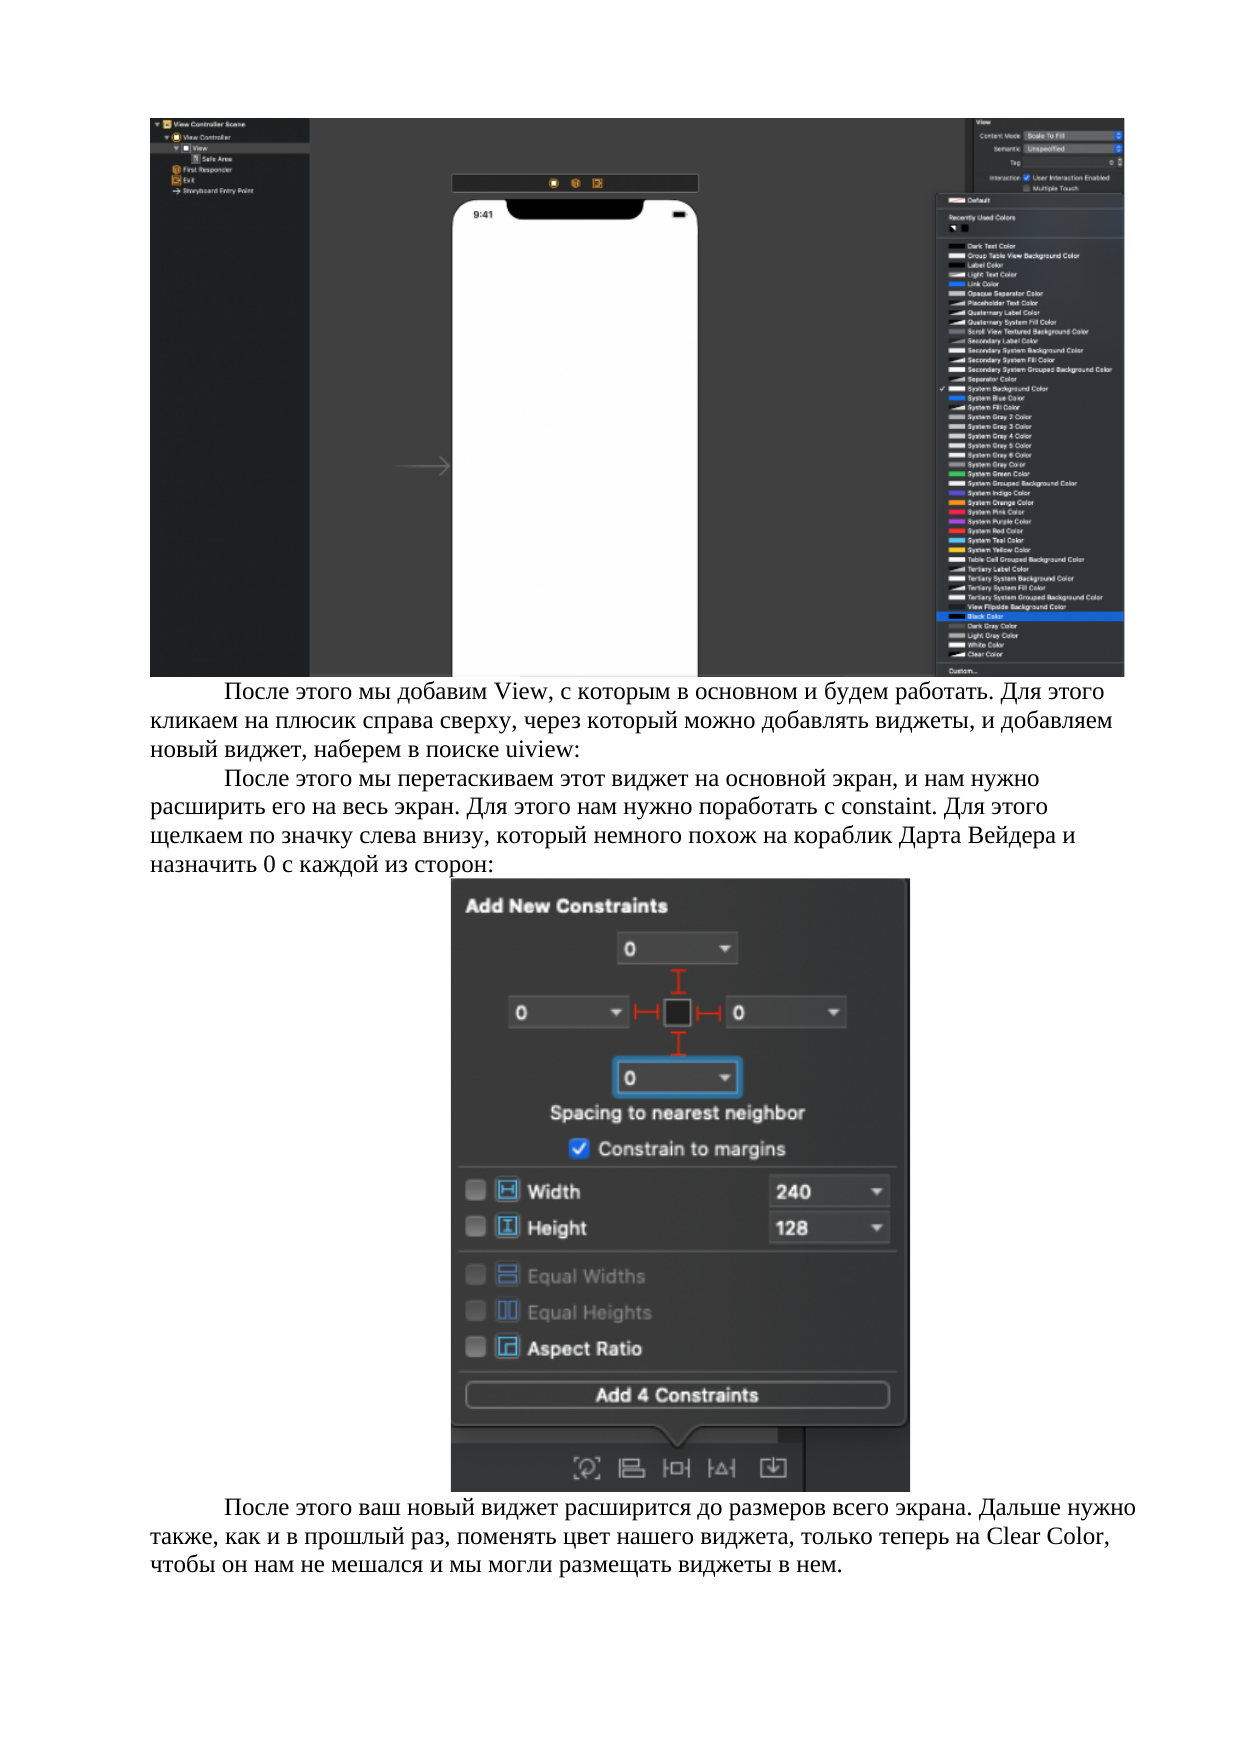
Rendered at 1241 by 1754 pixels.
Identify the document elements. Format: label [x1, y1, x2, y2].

picture [450, 877, 911, 1492]
picture [150, 118, 1125, 677]
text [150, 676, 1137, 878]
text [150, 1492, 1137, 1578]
